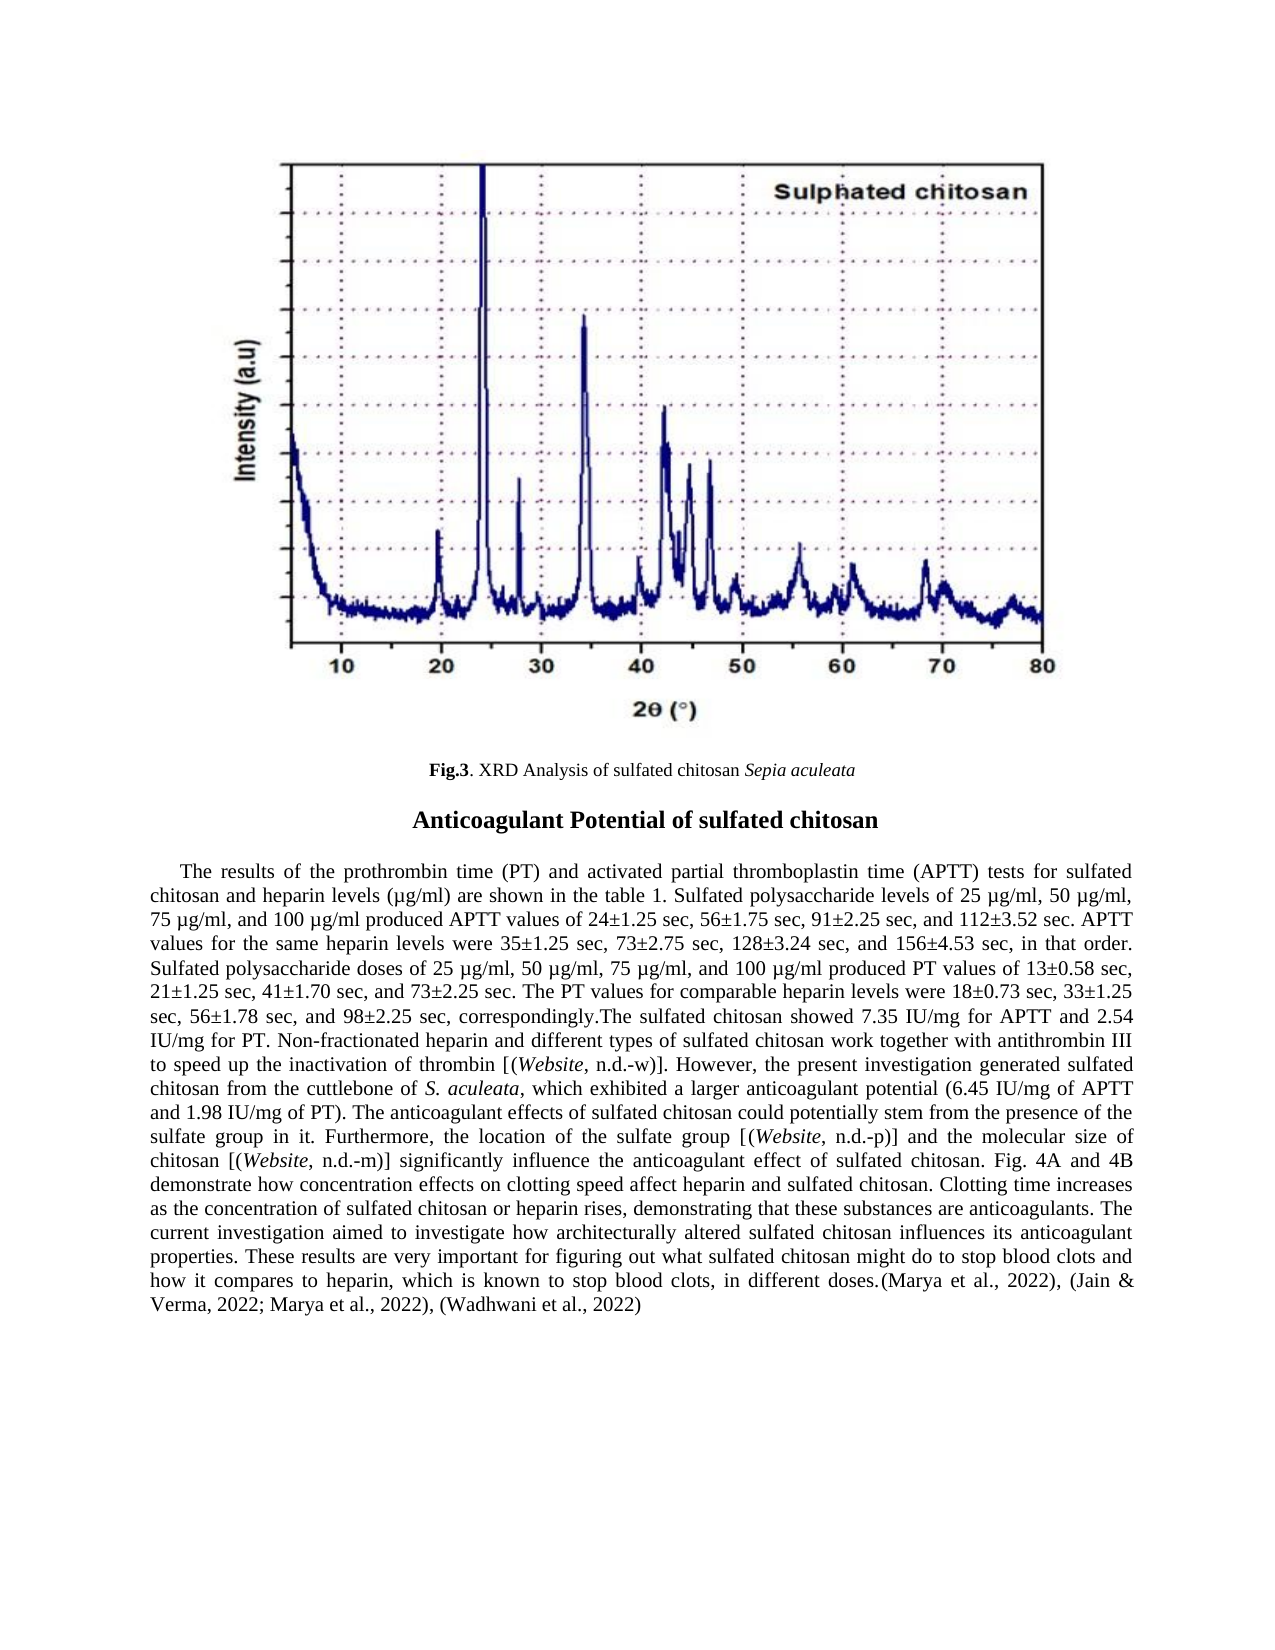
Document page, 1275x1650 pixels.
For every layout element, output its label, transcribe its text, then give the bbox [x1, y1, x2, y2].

text The results of the prothrombin time (PT) and activated partial thromboplastin time (APTT) tests for sulfated chitosan and heparin levels (µg/ml) are shown in the table 1. Sulfated polysaccharide levels of 25 µg/ml, 50 µg/ml, 75 µg/ml, and 100 µg/ml produced APTT values of 24±1.25 sec, 56±1.75 sec, 91±2.25 sec, and 112±3.52 sec. APTT values for the same heparin levels were 35±1.25 sec, 73±2.75 sec, 128±3.24 sec, and 156±4.53 sec, in that order. Sulfated polysaccharide doses of 25 µg/ml, 50 µg/ml, 75 µg/ml, and 100 µg/ml produced PT values of 13±0.58 sec, 21±1.25 sec, 41±1.70 sec, and 73±2.25 sec. The PT values for comparable heparin levels were 18±0.73 sec, 33±1.25 sec, 56±1.78 sec, and 98±2.25 sec, correspondingly.The sulfated chitosan showed 7.35 IU/mg for APTT and 2.54 IU/mg for PT. Non-fractionated heparin and different types of sulfated chitosan work together with antithrombin III to speed up the inactivation of thrombin [(Website, n.d.-w)]. However, the present investigation generated sulfated chitosan from the cuttlebone of S. aculeata, which exhibited a larger anticoagulant potential (6.45 IU/mg of APTT and 1.98 IU/mg of PT). The anticoagulant effects of sulfated chitosan could potentially stem from the presence of the sulfate group in it. Furthermore, the location of the sulfate group [(Website, n.d.-p)] and the molecular size of chitosan [(Website, n.d.-m)] significantly influence the anticoagulant effect of sulfated chitosan. Fig. 4A and 4B demonstrate how concentration effects on clotting speed affect heparin and sulfated chitosan. Clotting time increases as the concentration of sulfated chitosan or heparin rises, demonstrating that these substances are anticoagulants. The current investigation aimed to investigate how architecturally altered sulfated chitosan influences its anticoagulant properties. These results are very important for figuring out what sulfated chitosan might do to stop blood clots and how it compares to heparin, which is known to stop blood clots, in different doses.(Marya et al., 2022), (Jain & Verma, 2022; Marya et al., 2022), (Wadhwani et al., 2022) [150, 859, 1134, 1316]
subtitle Anticoagulant Potential of sulfated chitosan [150, 805, 1134, 834]
picture [210, 150, 1074, 738]
text Fig.3. XRD Analysis of sulfated chitosan Sepia aculeata [150, 759, 1134, 780]
